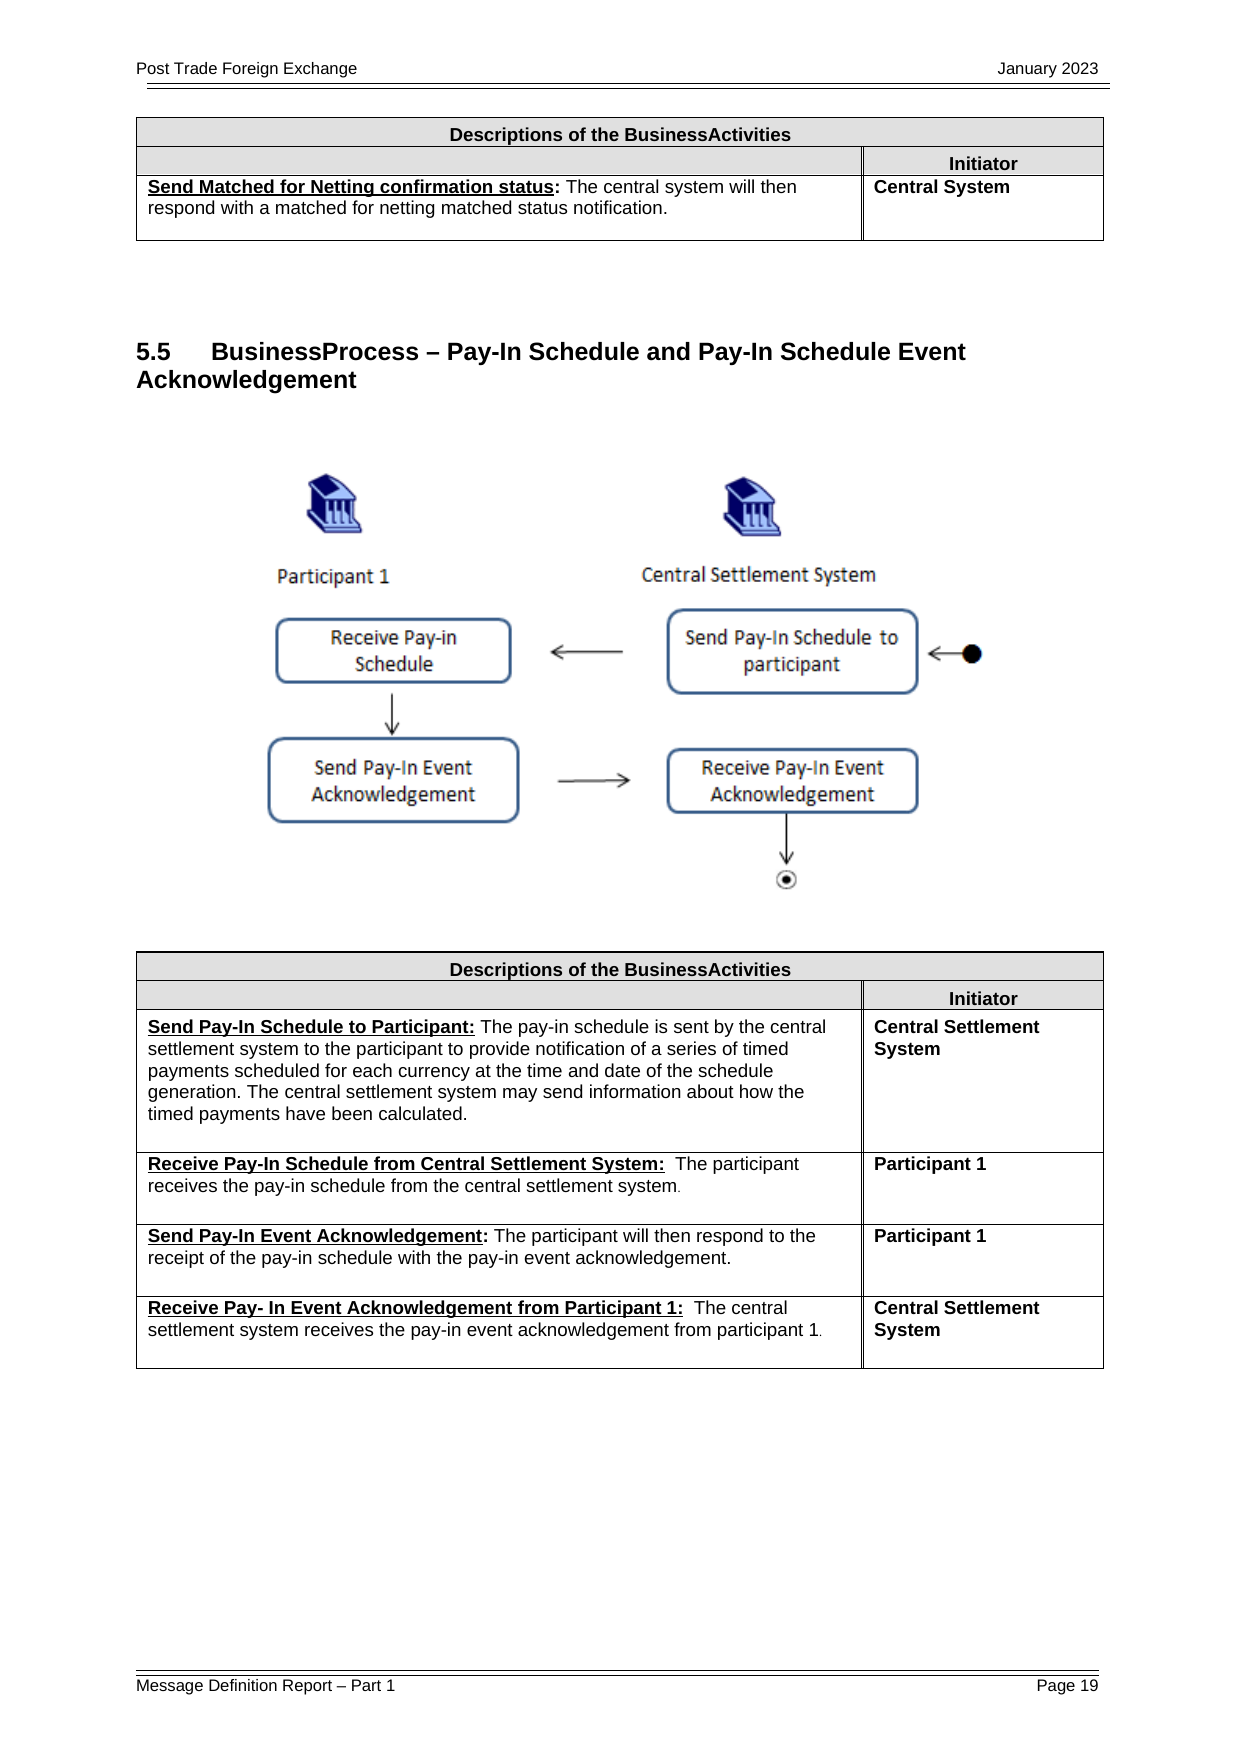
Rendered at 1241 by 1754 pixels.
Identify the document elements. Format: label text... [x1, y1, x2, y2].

table_cell Participant 1 [864, 1225, 1103, 1296]
table_cell [137, 981, 861, 1009]
table_cell Participant 1 [864, 1153, 1103, 1224]
table_cell [137, 147, 861, 174]
table_cell Send Matched for Netting confirmation status: The central system will then respond with a matched for netting matched status notification. [137, 176, 861, 240]
table_cell Initiator [864, 147, 1103, 174]
table_header Descriptions of the BusinessActivities [137, 953, 1103, 980]
table_cell Central Settlement System [864, 1297, 1103, 1368]
table_cell Central System [864, 176, 1103, 240]
subtitle BusinessProcess – Pay-In Schedule and Pay-In Schedule Event Acknowledgement [136, 337, 1104, 394]
table_cell Central Settlement System [864, 1010, 1103, 1152]
picture [225, 445, 1016, 916]
table_cell Send Pay-In Event Acknowledgement: The participant will then respond to the receipt of the pay-in schedule with the pay-in event acknowledgement. [137, 1225, 861, 1296]
table_cell Receive Pay- In Event Acknowledgement from Participant 1: The central settlement system receives the pay-in event acknowledgement from participant 1. [137, 1297, 861, 1368]
table_cell Initiator [864, 981, 1103, 1009]
table_cell Receive Pay-In Schedule from Central Settlement System: The participant receives the pay-in schedule from the central settlement system. [137, 1153, 861, 1224]
table_cell Send Pay-In Schedule to Participant: The pay-in schedule is sent by the central settlement system to the participant to provide notification of a series of timed payments scheduled for each currency at the time and date of the schedule generation. The central settlement system may send information about how the timed payments have been calculated. [137, 1010, 861, 1152]
table_header Descriptions of the BusinessActivities [137, 118, 1103, 146]
